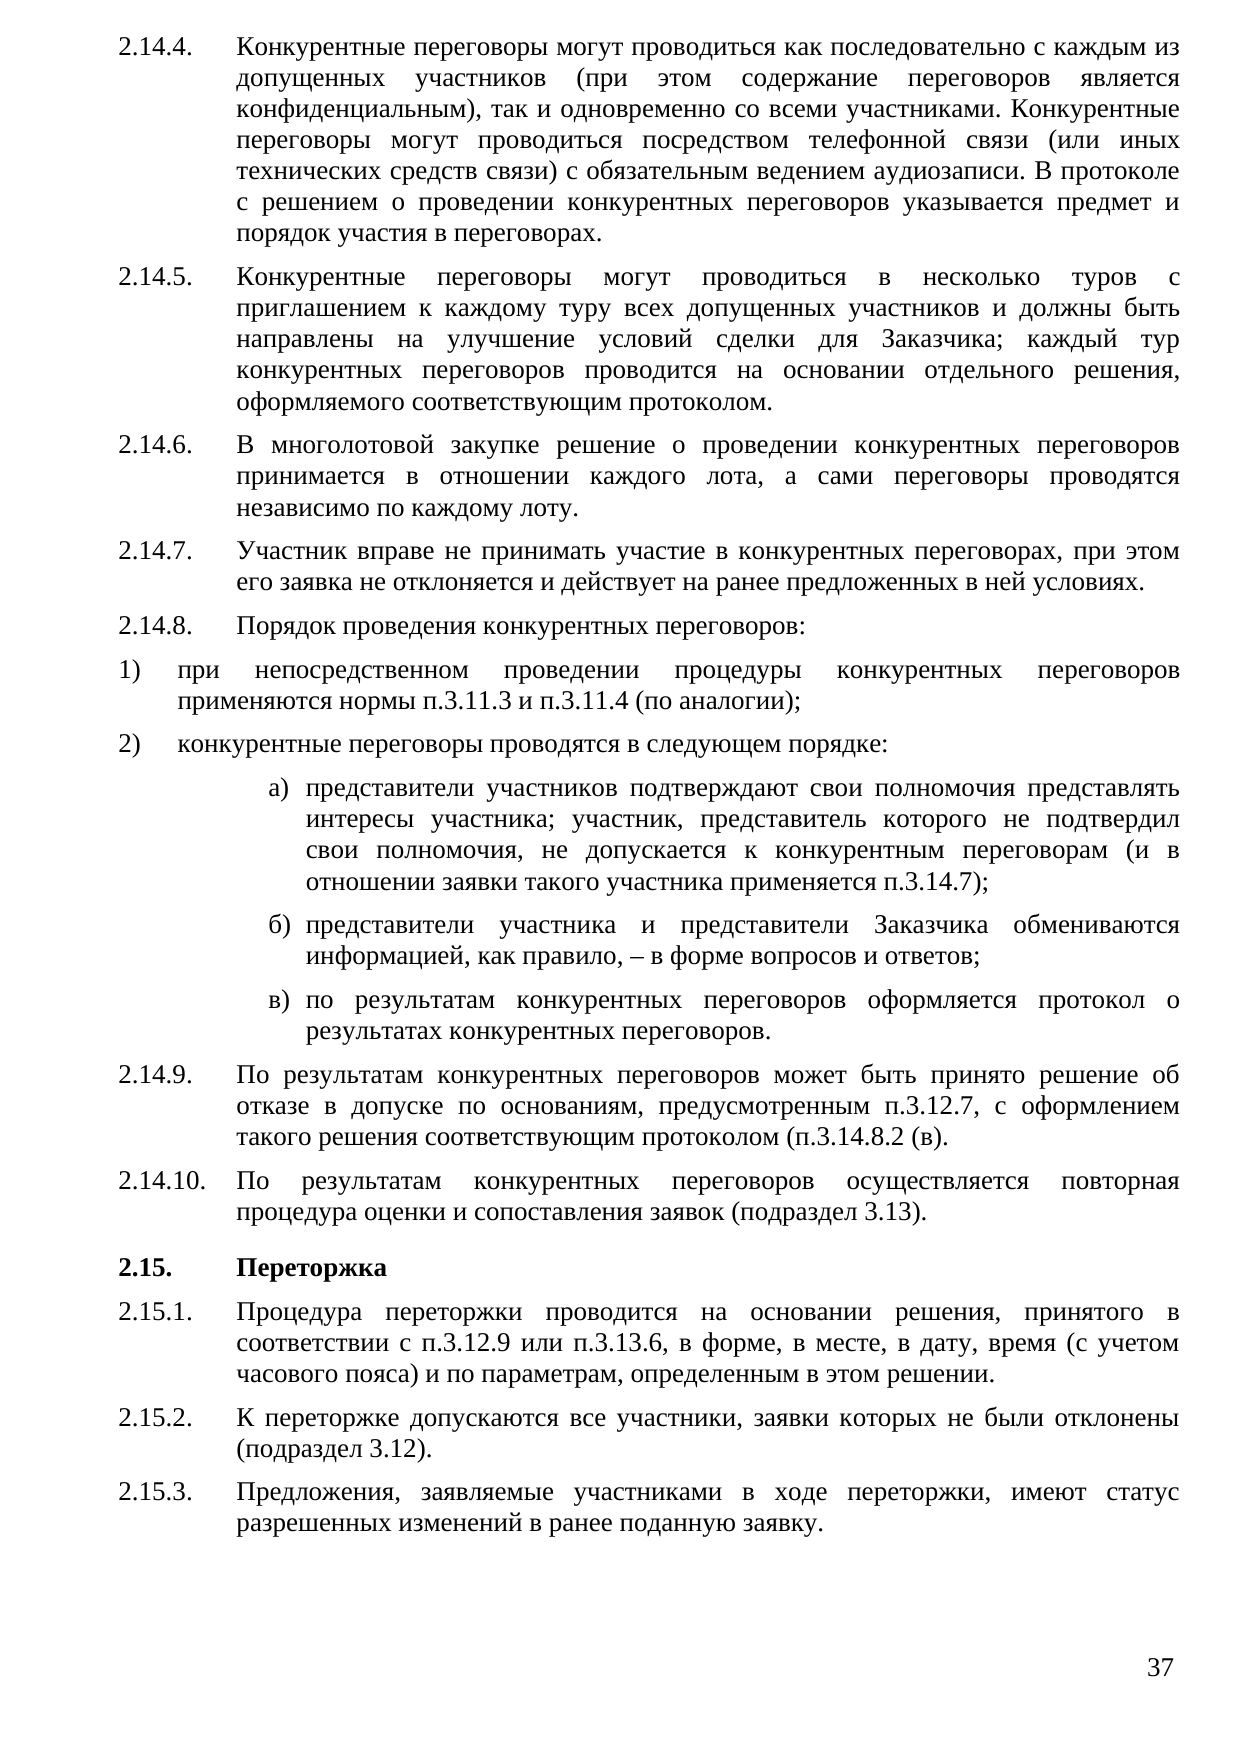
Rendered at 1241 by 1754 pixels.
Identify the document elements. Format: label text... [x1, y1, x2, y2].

text по результатам конкурентных переговоров оформляется протокол о результатах конкурентных переговоров. [268, 983, 1181, 1045]
text Предложения, заявляемые участниками в ходе переторжки, имеют статус разрешенных изменений в ранее поданную заявку. [118, 1475, 1181, 1538]
text Конкурентные переговоры могут проводиться как последовательно с каждым из допущенных участников (при этом содержание переговоров является конфиденциальным), так и одновременно со всеми участниками. Конкурентные переговоры могут проводиться посредством телефонной связи (или иных технических средств связи) с обязательным ведением аудиозаписи. В протоколе с решением о проведении конкурентных переговоров указывается предмет и порядок участия в переговорах. [118, 29, 1181, 248]
text К переторжке допускаются все участники, заявки которых не были отклонены (подраздел 3.12). [118, 1401, 1181, 1463]
text Порядок проведения конкурентных переговоров: [118, 609, 1181, 640]
text В многолотовой закупке решение о проведении конкурентных переговоров принимается в отношении каждого лота, а сами переговоры проводятся независимо по каждому лоту. [118, 428, 1181, 522]
text Участник вправе не принимать участие в конкурентных переговорах, при этом его заявка не отклоняется и действует на ранее предложенных в ней условиях. [118, 534, 1181, 597]
text представители участника и представители Заказчика обмениваются информацией, как правило, – в форме вопросов и ответов; [268, 908, 1181, 971]
text Конкурентные переговоры могут проводиться в несколько туров с приглашением к каждому туру всех допущенных участников и должны быть направлены на улучшение условий сделки для Заказчика; каждый тур конкурентных переговоров проводится на основании отдельного решения, оформляемого соответствующим протоколом. [118, 260, 1181, 416]
text при непосредственном проведении процедуры конкурентных переговоров применяются нормы п.3.11.3 и п.3.11.4 (по аналогии); [118, 653, 1181, 715]
text конкурентные переговоры проводятся в следующем порядке: [118, 727, 1181, 759]
text представители участников подтверждают свои полномочия представлять интересы участника; участник, представитель которого не подтвердил свои полномочия, не допускается к конкурентным переговорам (и в отношении заявки такого участника применяется п.3.14.7); [268, 771, 1181, 896]
text Переторжка [118, 1251, 1181, 1282]
text По результатам конкурентных переговоров осуществляется повторная процедура оценки и сопоставления заявок (подраздел 3.13). [118, 1164, 1181, 1226]
text По результатам конкурентных переговоров может быть принято решение об отказе в допуске по основаниям, предусмотренным п.3.12.7, с оформлением такого решения соответствующим протоколом (п.3.14.8.2 (в). [118, 1058, 1181, 1151]
text Процедура переторжки проводится на основании решения, принятого в соответствии с п.3.12.9 или п.3.13.6, в форме, в месте, в дату, время (с учетом часового пояса) и по параметрам, определенным в этом решении. [118, 1295, 1181, 1388]
